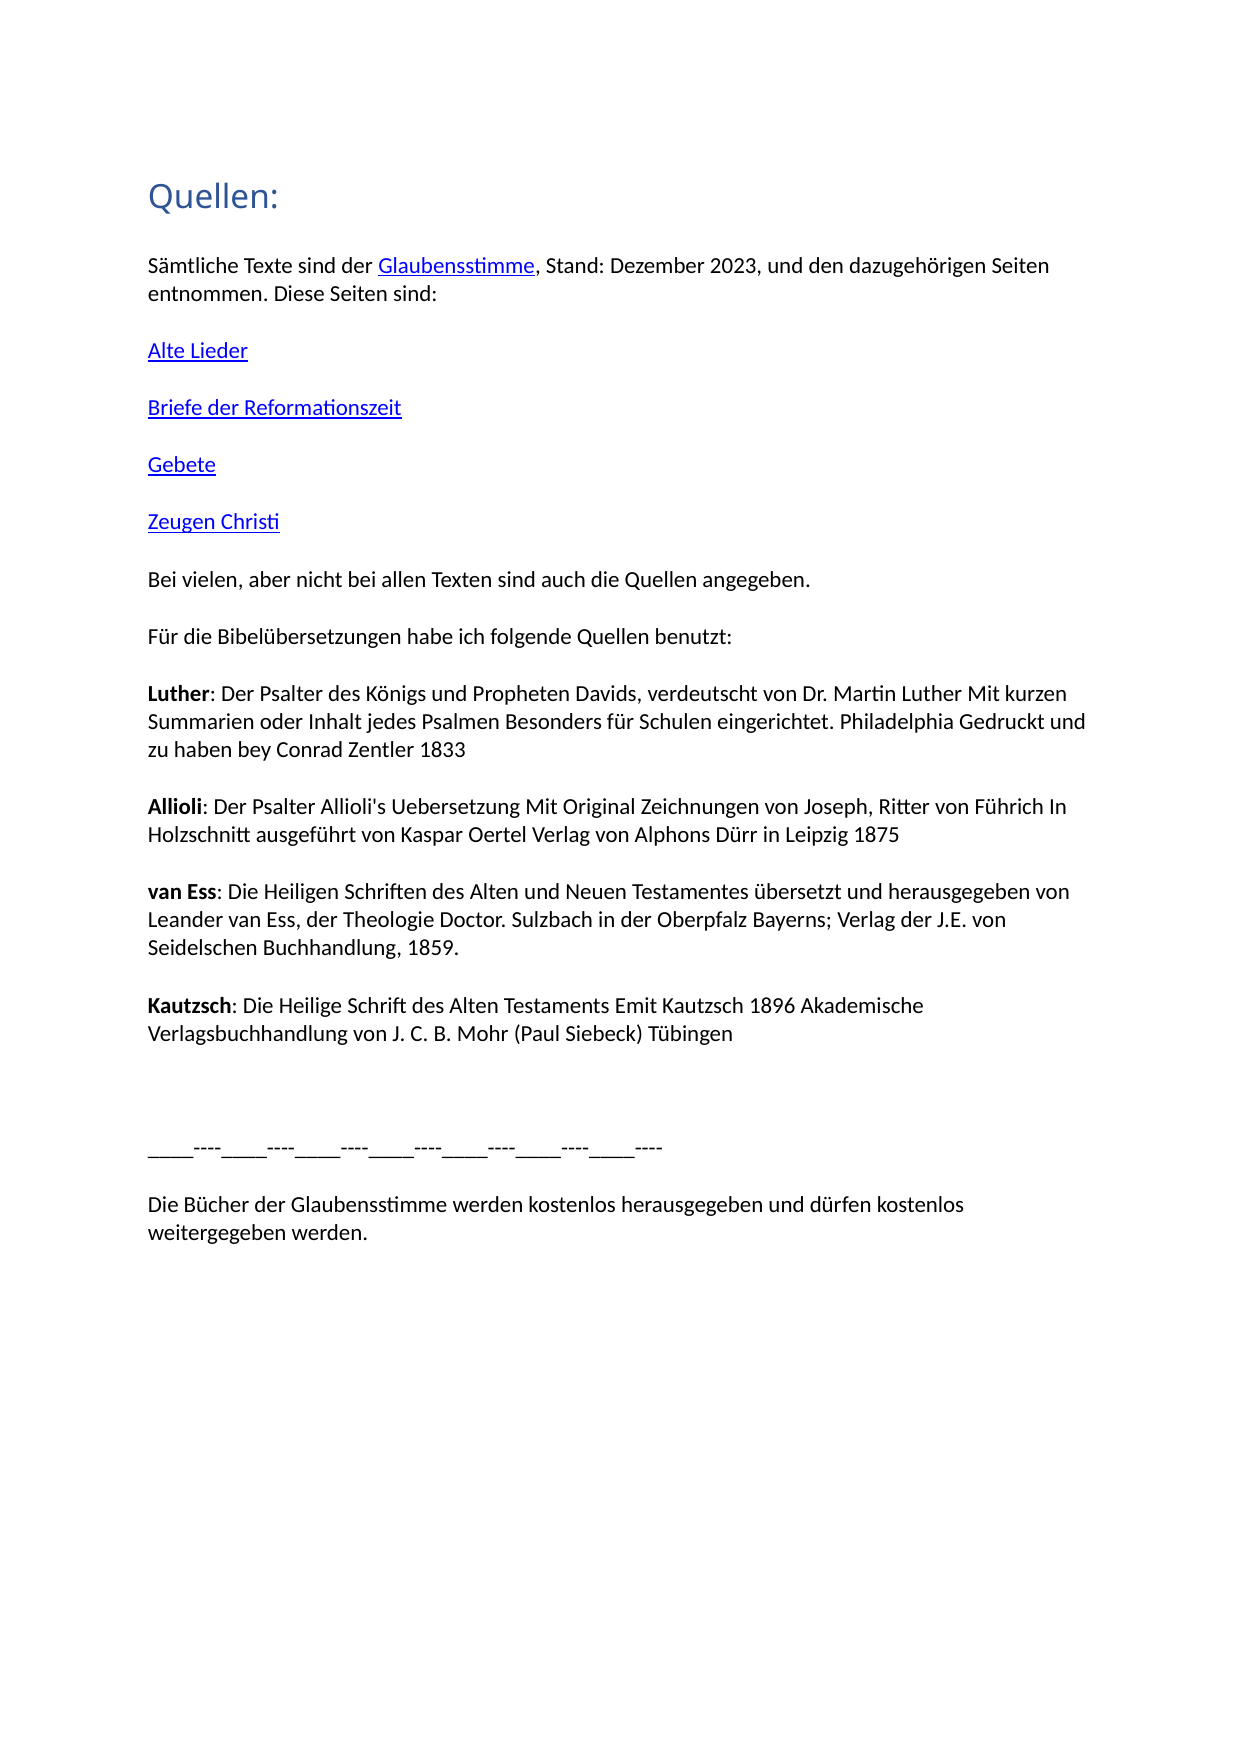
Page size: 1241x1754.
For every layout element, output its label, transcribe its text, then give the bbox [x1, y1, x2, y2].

text Sämtliche Texte sind der Glaubensstimme, Stand: Dezember 2023, und den dazugehörigen Seiten entnommen. Diese Seiten sind: [148, 251, 1093, 307]
text ____----____----____----____----____----____----____---- [148, 1133, 1093, 1161]
text van Ess: Die Heiligen Schriften des Alten und Neuen Testamentes übersetzt und herausgegeben von Leander van Ess, der Theologie Doctor. Sulzbach in der Oberpfalz Bayerns; Verlag der J.E. von Seidelschen Buchhandlung, 1859. [148, 877, 1093, 962]
text Briefe der Reformationszeit [148, 393, 1093, 421]
text Gebete [148, 450, 1093, 478]
text Zeugen Christi [148, 507, 1093, 536]
text Die Bücher der Glaubensstimme werden kostenlos herausgegeben und dürfen kostenlos weitergegeben werden. [148, 1190, 1093, 1246]
text Kautzsch: Die Heilige Schrift des Alten Testaments Emit Kautzsch 1896 Akademische Verlagsbuchhandlung von J. C. B. Mohr (Paul Siebeck) Tübingen [148, 991, 1093, 1047]
subtitle Quellen: [148, 173, 1093, 218]
text Luther: Der Psalter des Königs und Propheten Davids, verdeutscht von Dr. Martin Luther Mit kurzen Summarien oder Inhalt jedes Psalmen Besonders für Schulen eingerichtet. Philadelphia Gedruckt und zu haben bey Conrad Zentler 1833 [148, 679, 1093, 763]
text Alte Lieder [148, 336, 1093, 364]
text Bei vielen, aber nicht bei allen Texten sind auch die Quellen angegeben. [148, 565, 1093, 593]
text Für die Bibelübersetzungen habe ich folgende Quellen benutzt: [148, 622, 1093, 650]
text Allioli: Der Psalter Allioli's Uebersetzung Mit Original Zeichnungen von Joseph, Ritter von Führich In Holzschnitt ausgeführt von Kaspar Oertel Verlag von Alphons Dürr in Leipzig 1875 [148, 792, 1093, 848]
